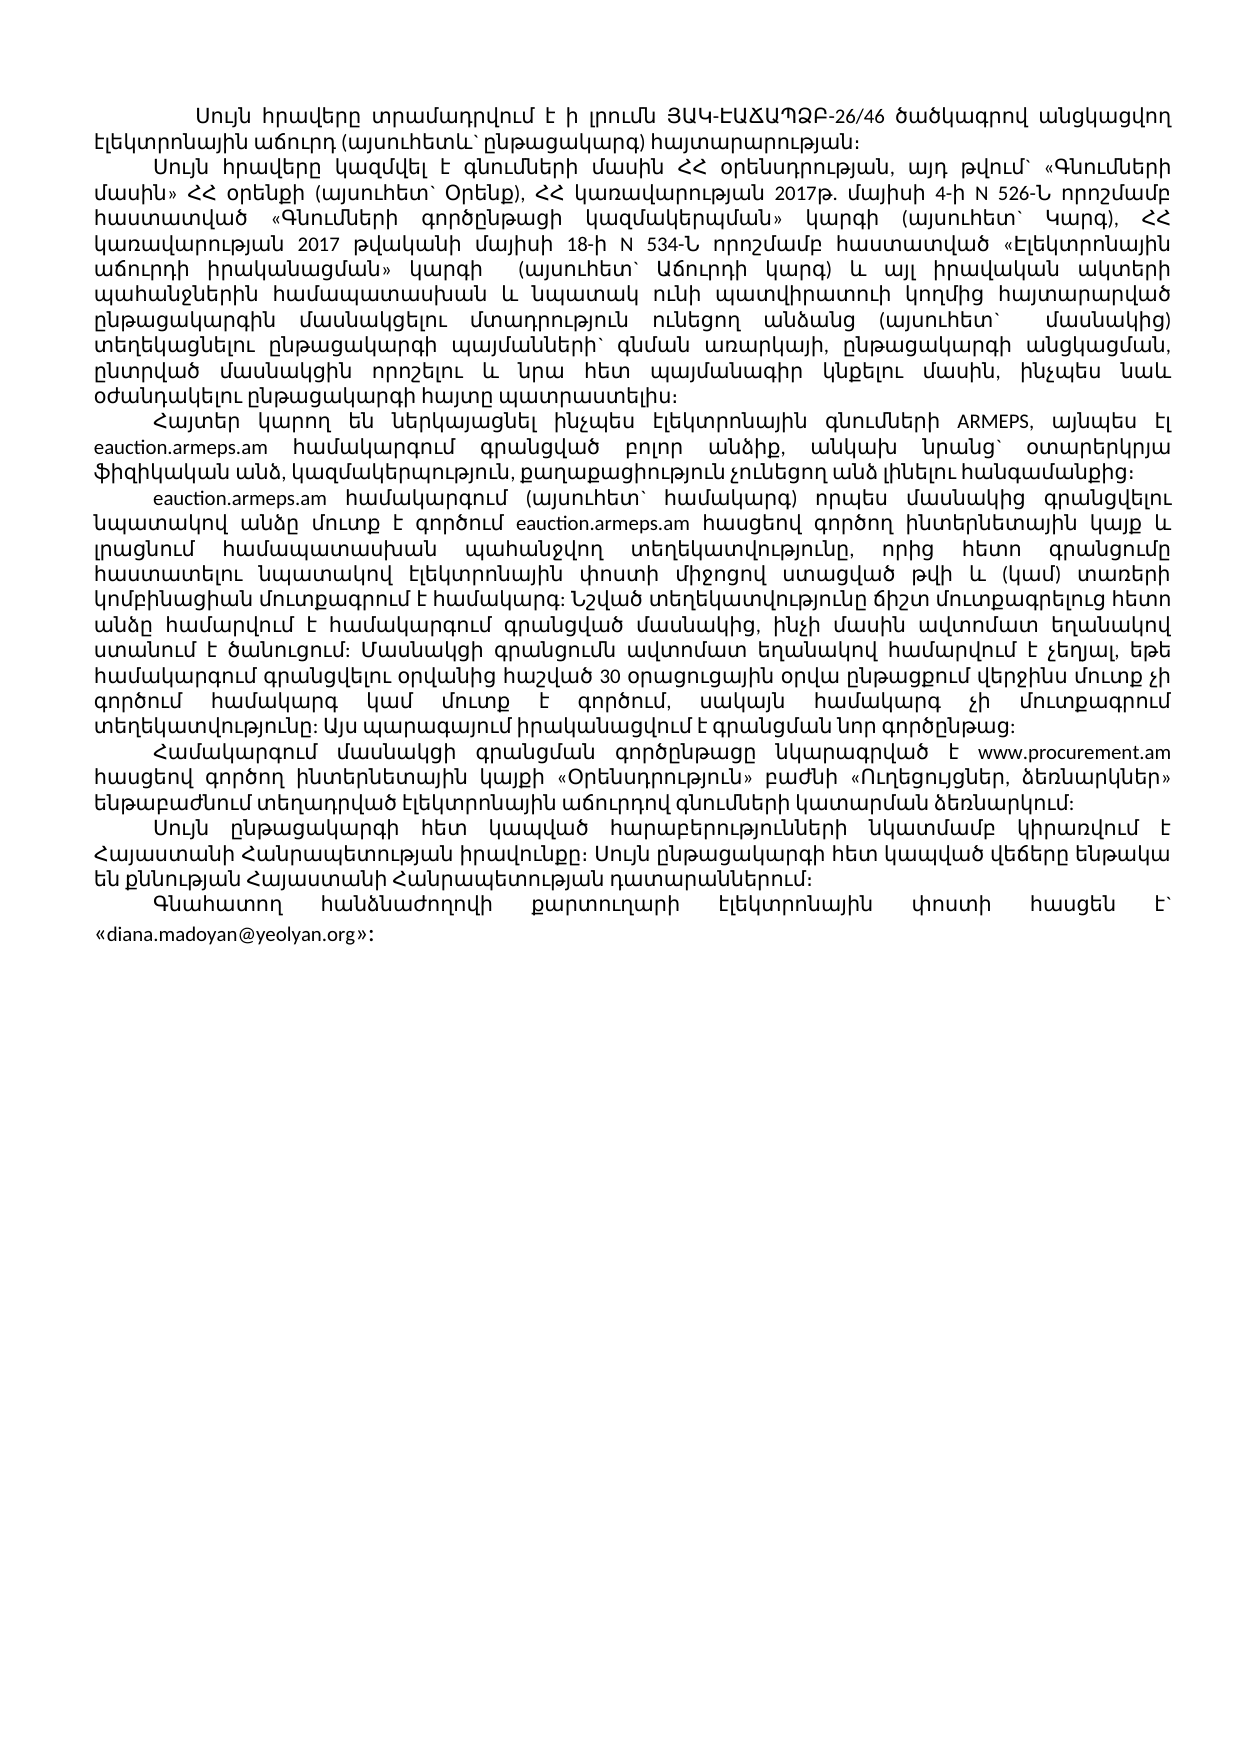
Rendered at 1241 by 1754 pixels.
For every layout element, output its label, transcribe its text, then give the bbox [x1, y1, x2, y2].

text Համակարգում մասնակցի գրանցման գործընթացը նկարագրված է www.procurement.am հասցեով գործող ինտերնետային կայքի «Օրենսդրություն» բաժնի «Ուղեցույցներ, ձեռնարկներ» ենթաբաժնում տեղադրված էլեկտրոնային աճուրդով գնումների կատարման ձեռնարկում: [94, 739, 1171, 815]
text Հայտեր կարող են ներկայացնել ինչպես էլեկտրոնային գնումների ARMEPS, այնպես էլ eauction.armeps.am համակարգում գրանցված բոլոր անձիք, անկախ նրանց` օտարերկրյա ֆիզիկական անձ, կազմակերպություն, քաղաքացիություն չունեցող անձ լինելու հանգամանքից։ [94, 409, 1171, 485]
text eauction.armeps.am համակարգում (այսուհետ` համակարգ) որպես մասնակից գրանցվելու նպատակով անձը մուտք է գործում eauction.armeps.am հասցեով գործող ինտերնետային կայք և լրացնում համապատասխան պահանջվող տեղեկատվությունը, որից հետո գրանցումը հաստատելու նպատակով էլեկտրոնային փոստի միջոցով ստացված թվի և (կամ) տառերի կոմբինացիան մուտքագրում է համակարգ: Նշված տեղեկատվությունը ճիշտ մուտքագրելուց հետո անձը համարվում է համակարգում գրանցված մասնակից, ինչի մասին ավտոմատ եղանակով ստանում է ծանուցում: Մասնակցի գրանցումն ավտոմատ եղանակով համարվում է չեղյալ, եթե համակարգում գրանցվելու օրվանից հաշված 30 օրացուցային օրվա ընթացքում վերջինս մուտք չի գործում համակարգ կամ մուտք է գործում, սակայն համակարգ չի մուտքագրում տեղեկատվությունը: Այս պարագայում իրականացվում է գրանցման նոր գործընթաց: [94, 485, 1171, 739]
text Սույն հրավերը կազմվել է գնումների մասին ՀՀ օրենսդրության, այդ թվում` «Գնումների մասին» ՀՀ օրենքի (այսուհետ` Օրենք), ՀՀ կառավարության 2017թ. մայիսի 4-ի N 526-Ն որոշմամբ հաստատված «Գնումների գործընթացի կազմակերպման» կարգի (այսուհետ` Կարգ), ՀՀ կառավարության 2017 թվականի մայիսի 18-ի N 534-Ն որոշմամբ հաստատված «Էլեկտրոնային աճուրդի իրականացման» կարգի (այսուհետ` Աճուրդի կարգ) և այլ իրավական ակտերի պահանջներին համապատասխան և նպատակ ունի պատվիրատուի կողմից հայտարարված ընթացակարգին մասնակցելու մտադրություն ունեցող անձանց (այսուհետ` մասնակից) տեղեկացնելու ընթացակարգի պայմանների` գնման առարկայի, ընթացակարգի անցկացման, ընտրված մասնակցին որոշելու և նրա հետ պայմանագիր կնքելու մասին, ինչպես նաև օժանդակելու ընթացակարգի հայտը պատրաստելիս։ [94, 154, 1171, 409]
text Գնահատող հանձնաժողովի քարտուղարի էլեկտրոնային փոստի հասցեն է` «diana.madoyan@yeolyan.org»: [94, 892, 1171, 948]
text Սույն ընթացակարգի հետ կապված հարաբերությունների նկատմամբ կիրառվում է Հայաստանի Հանրապետության իրավունքը։ Սույն ընթացակարգի հետ կապված վեճերը ենթակա են քննության Հայաստանի Հանրապետության դատարաններում։ [94, 815, 1171, 892]
text Սույն հրավերը տրամադրվում է ի լրումն ՅԱԿ-ԷԱՃԱՊՁԲ-26/46 ծածկագրով անցկացվող էլեկտրոնային աճուրդ (այսուհետև` ընթացակարգ) հայտարարության։ [94, 104, 1171, 154]
